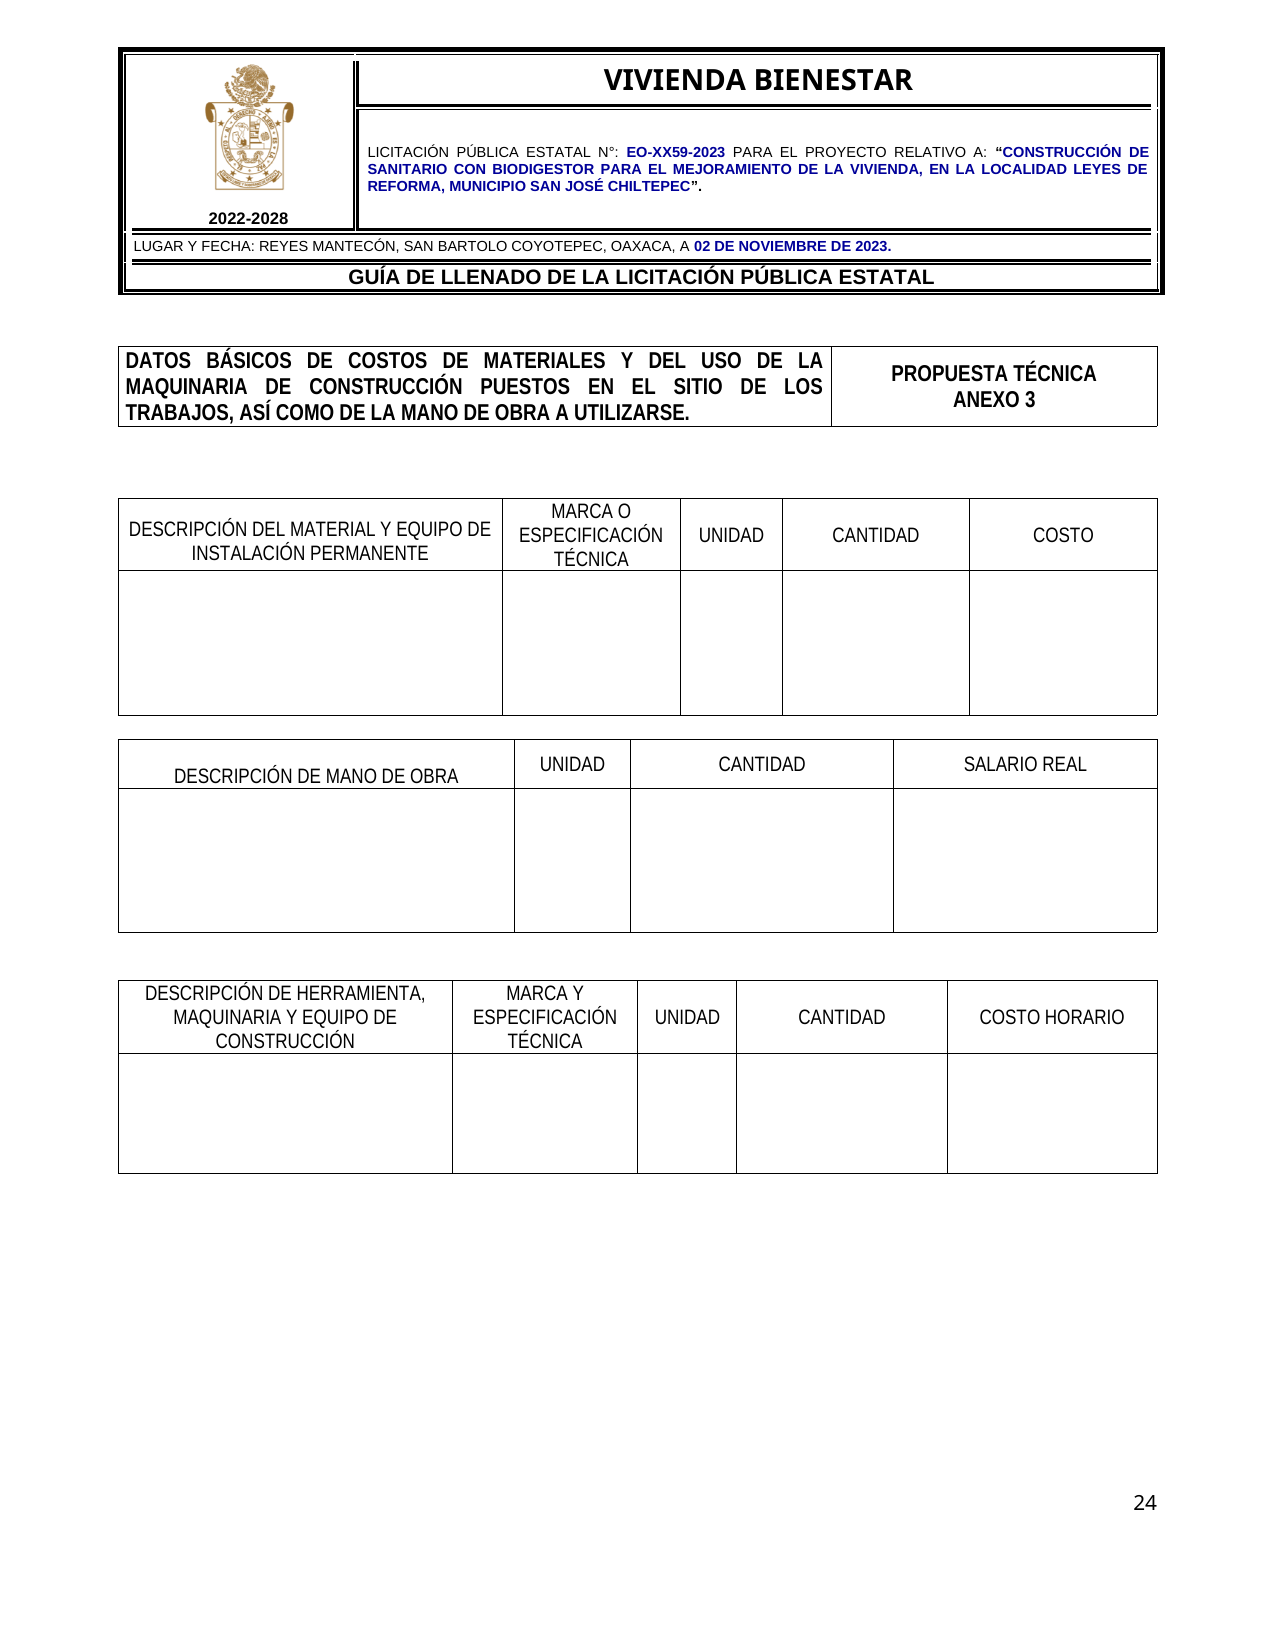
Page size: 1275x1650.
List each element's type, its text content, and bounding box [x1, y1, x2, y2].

table_cell [119, 779, 514, 922]
table_header UNIDAD [515, 731, 630, 778]
table_header MARCA Y ESPECIFICACIÓN TÉCNICA [453, 972, 637, 1043]
table_cell [453, 1044, 637, 1163]
table_cell [681, 562, 782, 705]
table_cell [503, 562, 680, 705]
table_header MARCA O ESPECIFICACIÓN TÉCNICA [503, 489, 680, 561]
table_cell [631, 779, 893, 922]
table_header PROPUESTA TÉCNICA ANEXO 3 [832, 338, 1157, 416]
table_header UNIDAD [638, 972, 736, 1043]
table_cell [948, 1044, 1157, 1163]
table_cell [894, 779, 1157, 922]
table_cell [119, 562, 502, 705]
table_cell [119, 1044, 452, 1163]
picture [199, 60, 296, 189]
table_cell [737, 1044, 947, 1163]
table_header CANTIDAD [737, 972, 947, 1043]
table_header DESCRIPCIÓN DE HERRAMIENTA, MAQUINARIA Y EQUIPO DE CONSTRUCCIÓN [119, 972, 452, 1043]
table_header COSTO [970, 489, 1157, 561]
table_cell [783, 562, 969, 705]
table_header UNIDAD [681, 489, 782, 561]
table_header COSTO HORARIO [948, 972, 1157, 1043]
table_cell [638, 1044, 736, 1163]
table_header CANTIDAD [631, 731, 893, 778]
table_cell [970, 562, 1157, 705]
table_header DESCRIPCIÓN DEL MATERIAL Y EQUIPO DE INSTALACIÓN PERMANENTE [119, 489, 502, 561]
table_header DATOS BÁSICOS DE COSTOS DE MATERIALES Y DEL USO DE LA MAQUINARIA DE CONSTRUCCIÓN PUESTOS EN EL SITIO DE LOS TRABAJOS, ASÍ COMO DE LA MANO DE OBRA A UTILIZARSE. [119, 338, 831, 416]
table_cell [515, 779, 630, 922]
table_header DESCRIPCIÓN DE MANO DE OBRA [119, 731, 514, 778]
table_header CANTIDAD [783, 489, 969, 561]
table_header SALARIO REAL [894, 731, 1157, 778]
